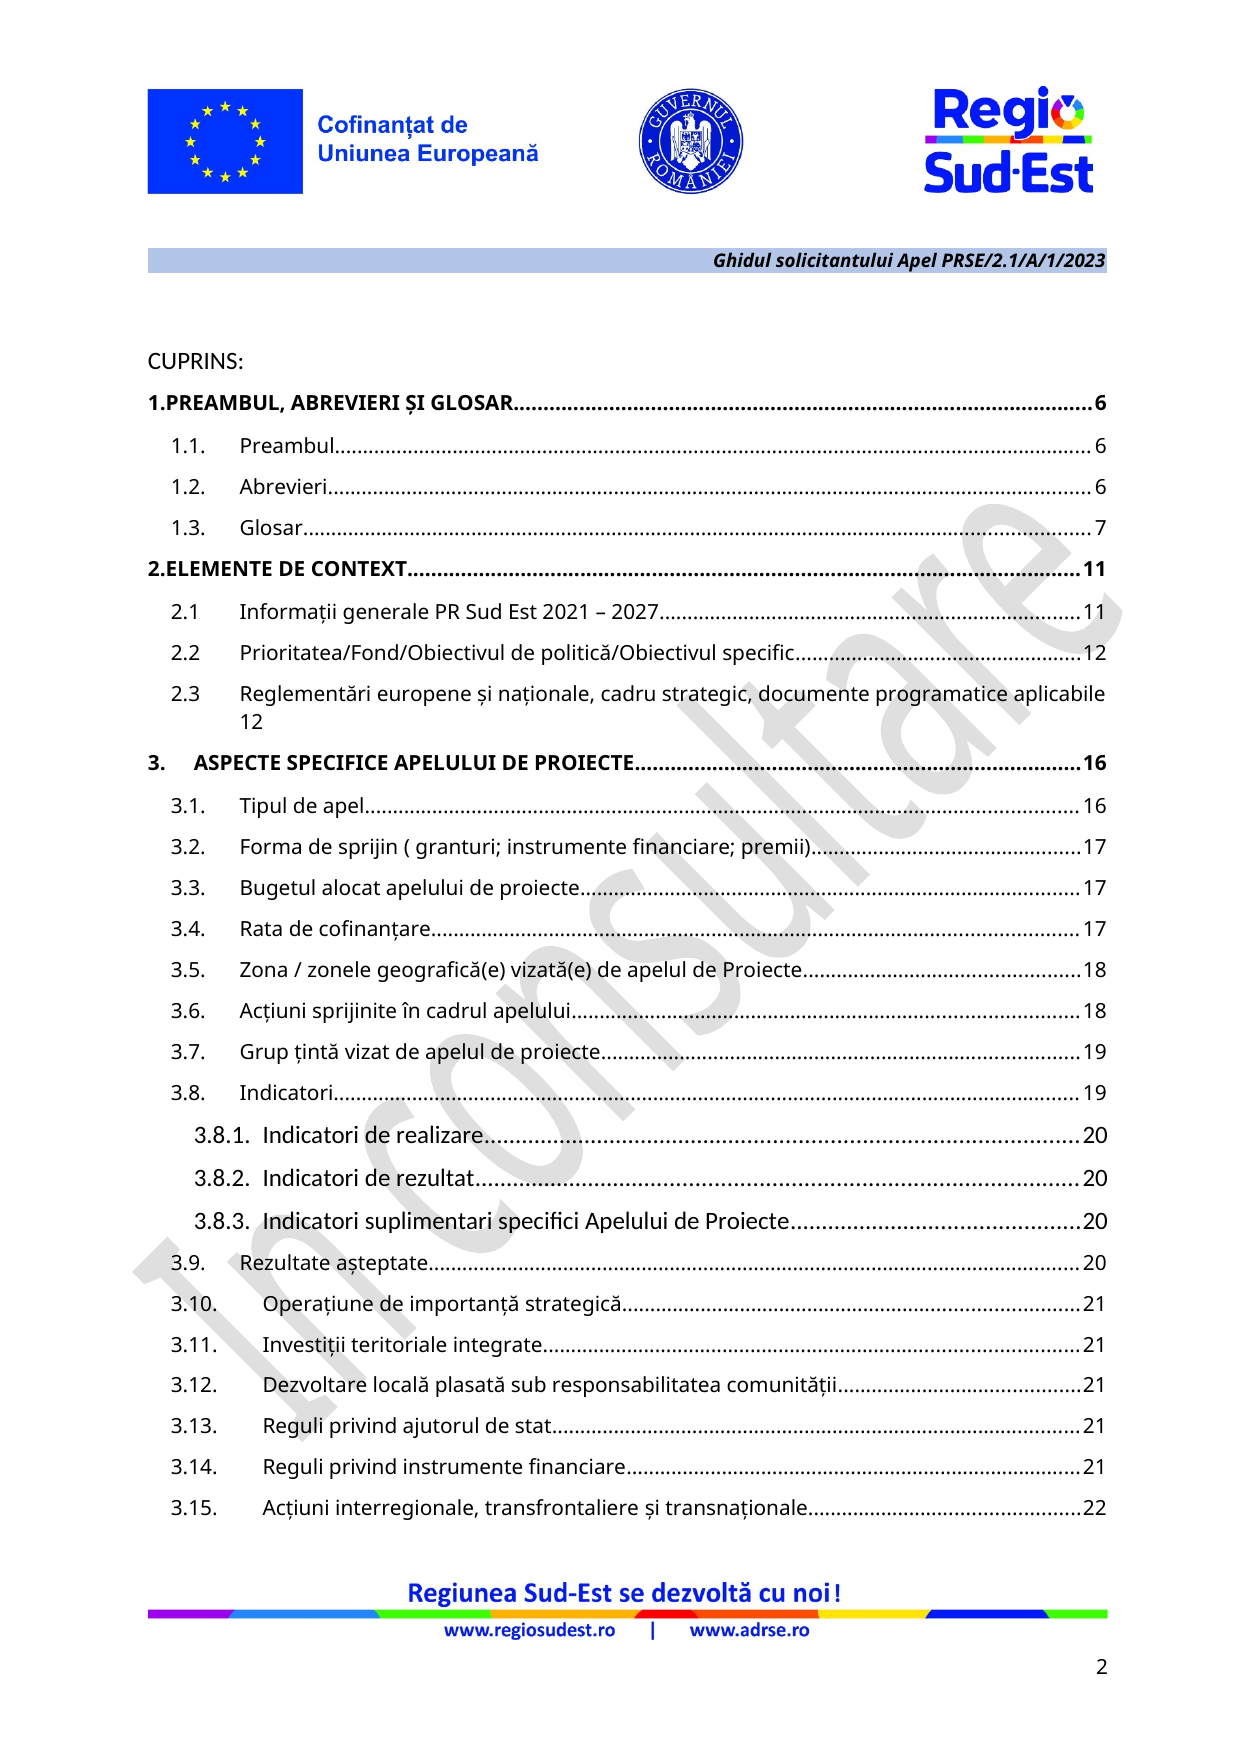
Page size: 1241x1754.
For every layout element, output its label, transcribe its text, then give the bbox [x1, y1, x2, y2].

text CUPRINS: [148, 345, 1107, 375]
picture [147, 1582, 1108, 1640]
picture [147, 86, 1093, 195]
